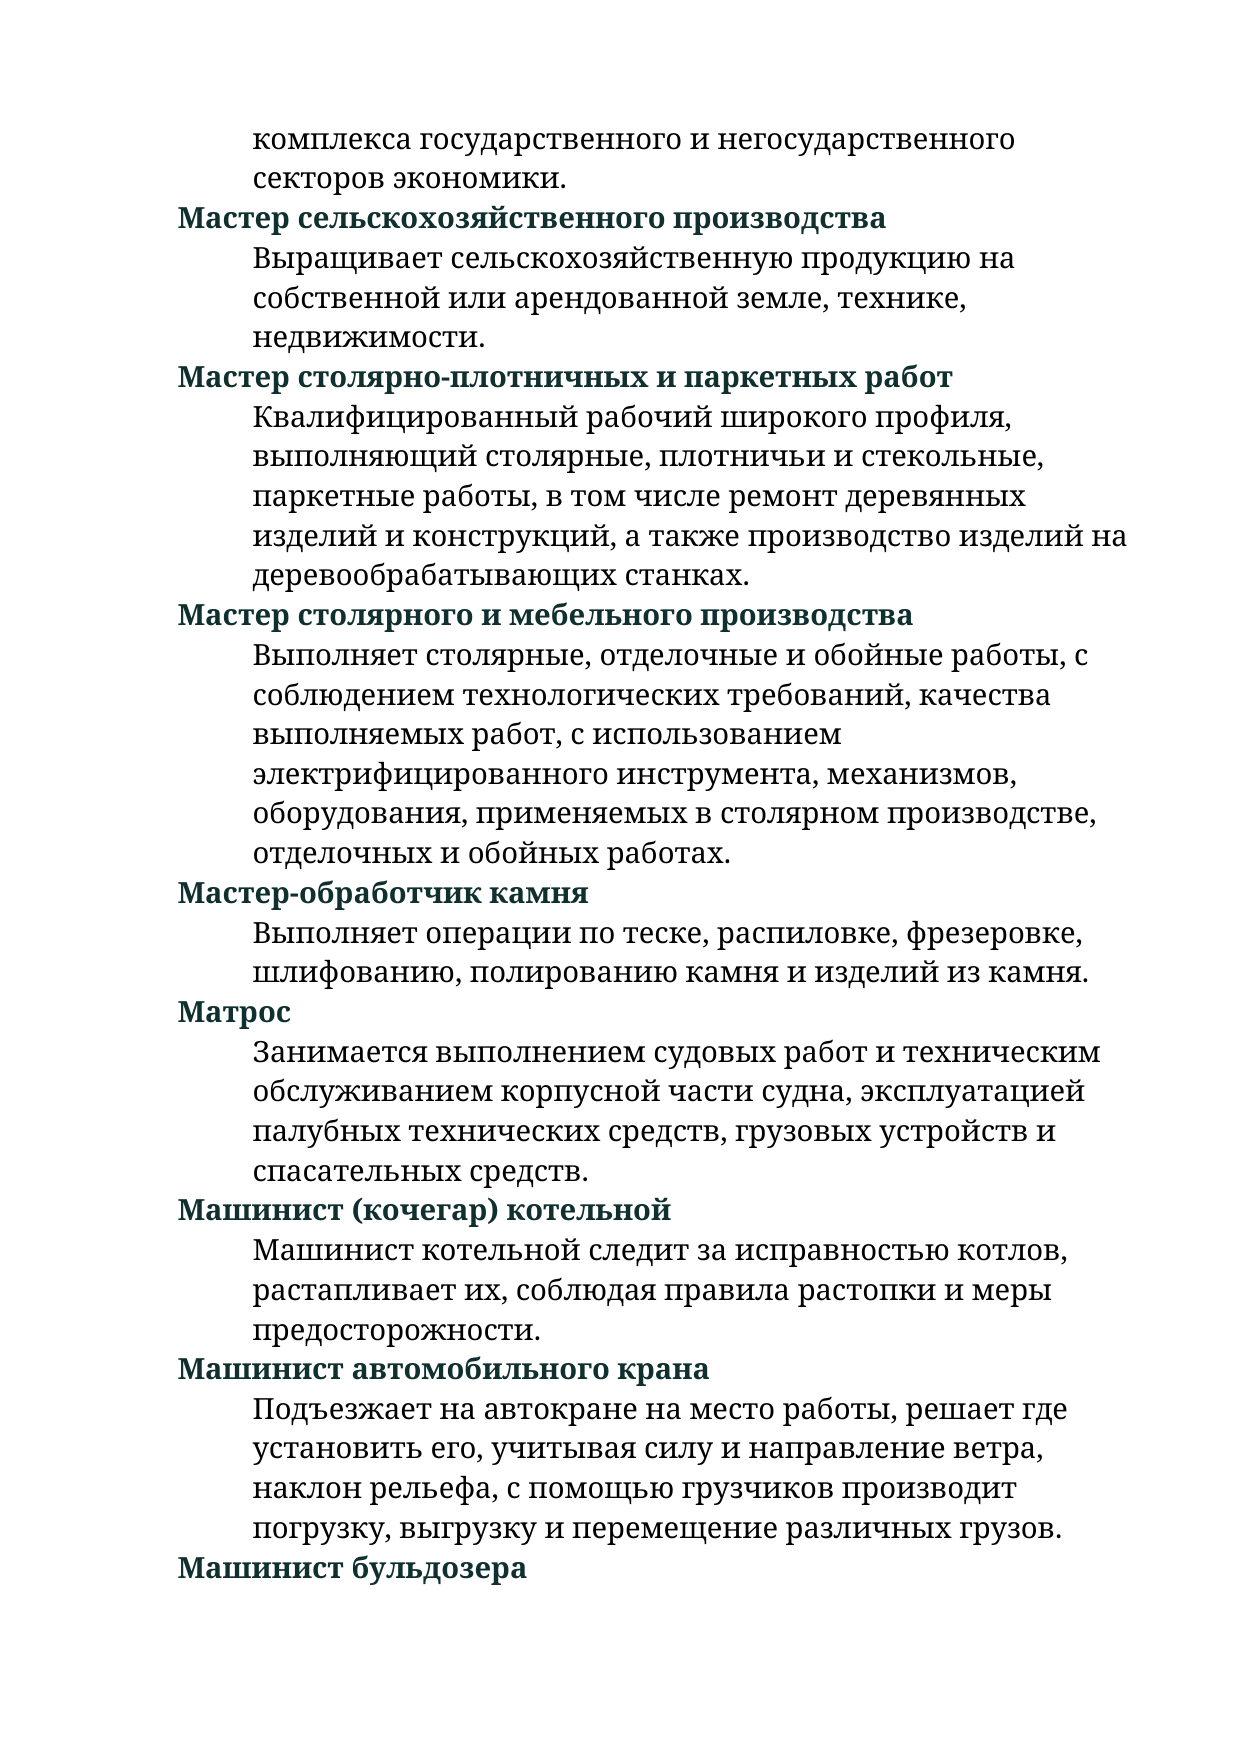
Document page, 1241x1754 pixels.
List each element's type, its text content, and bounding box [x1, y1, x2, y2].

text Машинист котельной следит за исправностью котлов, растапливает их, соблюдая правила растопки и меры предосторожности. [252, 1229, 1152, 1348]
text Выращивает сельскохозяйственную продукцию на собственной или арендованной земле, технике, недвижимости. [252, 237, 1152, 356]
text Мастер сельскохозяйственного производства [177, 197, 1152, 237]
text Занимается выполнением судовых работ и техническим обслуживанием корпусной части судна, эксплуатацией палубных технических средств, грузовых устройств и спасательных средств. [252, 1031, 1152, 1190]
text Матрос [177, 991, 1152, 1031]
text Выполняет операции по теске, распиловке, фрезеровке, шлифованию, полированию камня и изделий из камня. [252, 912, 1152, 991]
text Подъезжает на автокране на место работы, решает где установить его, учитывая силу и направление ветра, наклон рельефа, с помощью грузчиков производит погрузку, выгрузку и перемещение различных грузов. [252, 1388, 1152, 1547]
text Квалифицированный рабочий широкого профиля, выполняющий столярные, плотничьи и стекольные, паркетные работы, в том числе ремонт деревянных изделий и конструкций, а также производство изделий на деревообрабатывающих станках. [252, 396, 1152, 594]
text Мастер столярного и мебельного производства [177, 594, 1152, 634]
text Машинист бульдозера [177, 1547, 1152, 1587]
text Мастер-обработчик камня [177, 872, 1152, 912]
text Выполняет столярные, отделочные и обойные работы, с соблюдением технологических требований, качества выполняемых работ, с использованием электрифицированного инструмента, механизмов, оборудования, применяемых в столярном производстве, отделочных и обойных работах. [252, 634, 1152, 872]
text Машинист автомобильного крана [177, 1348, 1152, 1388]
text Машинист (кочегар) котельной [177, 1190, 1152, 1229]
text Мастер столярно-плотничных и паркетных работ [177, 356, 1152, 396]
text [252, 118, 1152, 197]
